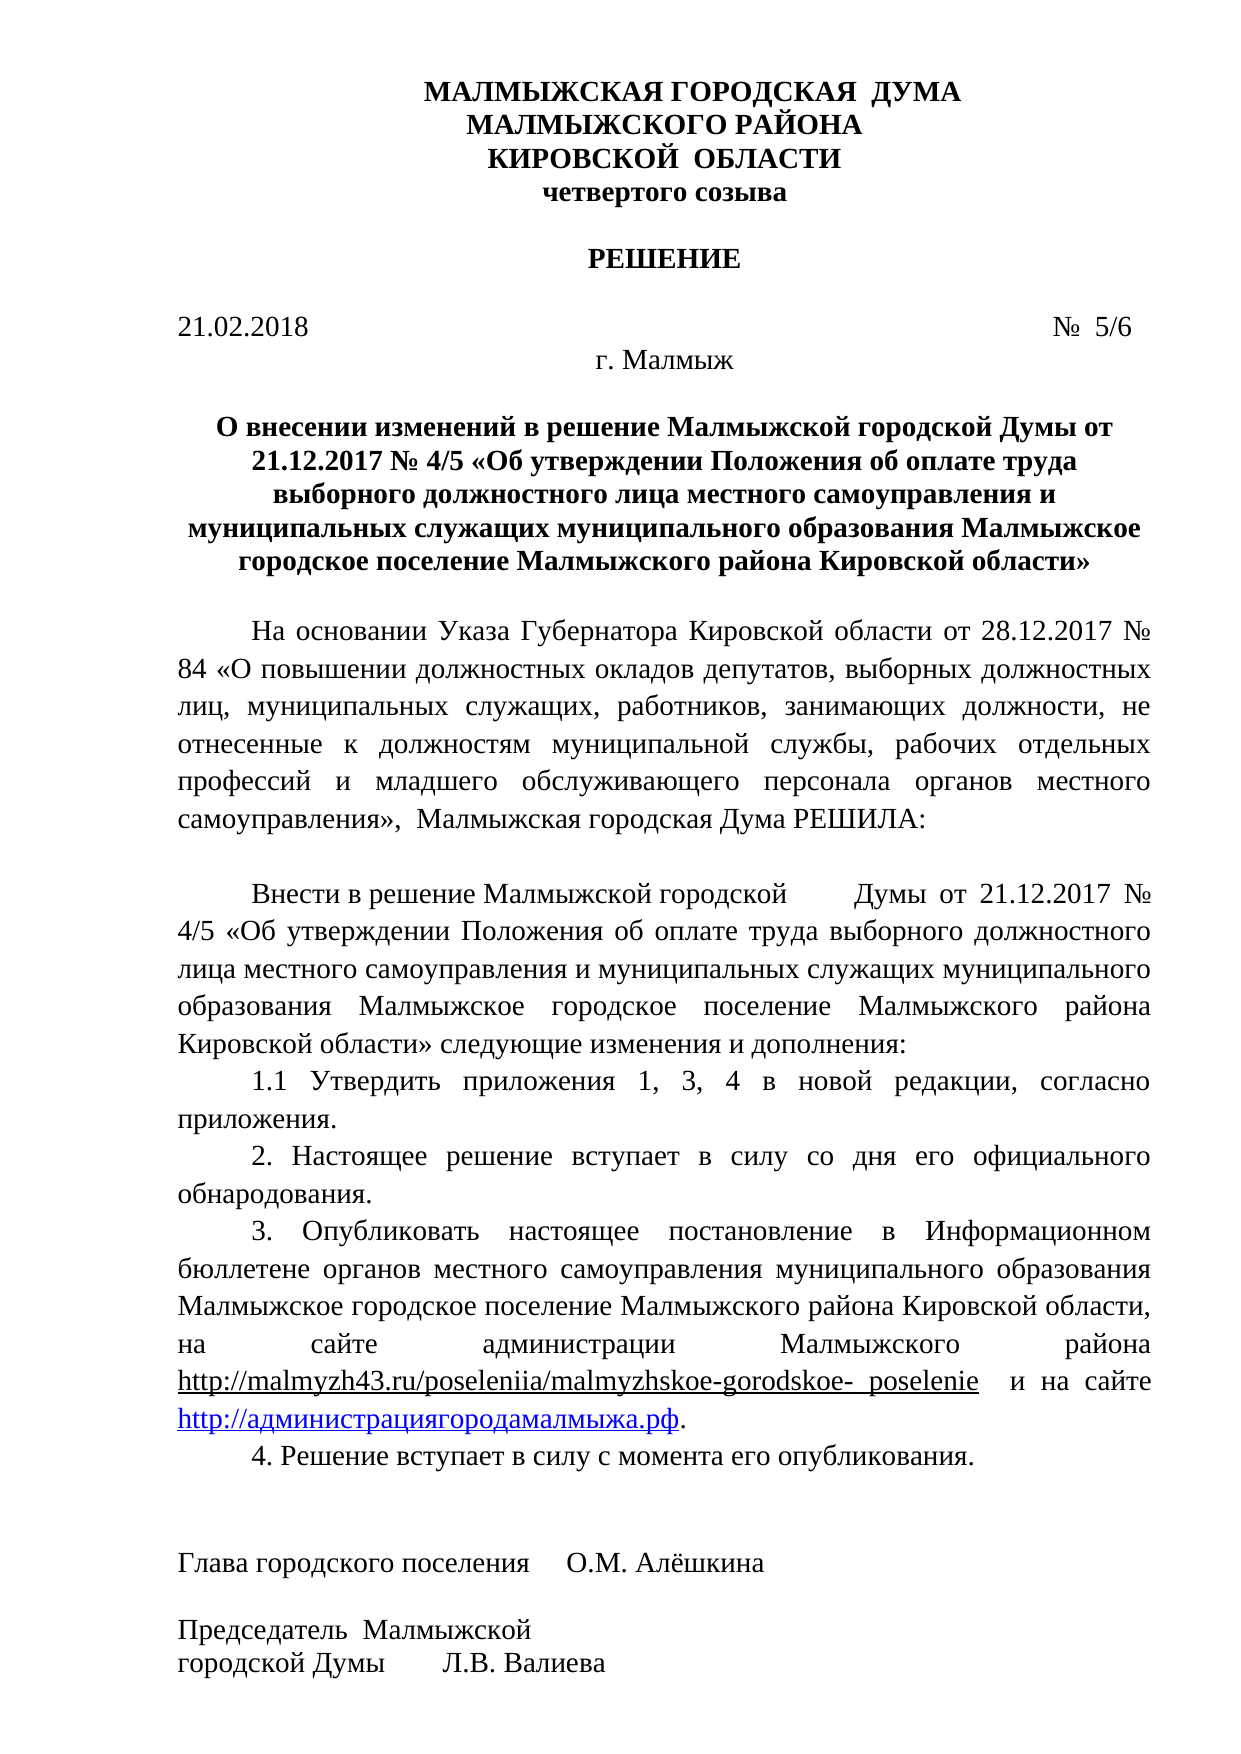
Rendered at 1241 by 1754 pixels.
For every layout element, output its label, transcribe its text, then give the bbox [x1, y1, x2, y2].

text 4. Решение вступает в силу с момента его опубликования. [177, 1436, 1152, 1473]
text РЕШЕНИЕ [177, 242, 1152, 275]
text КИРОВСКОЙ ОБЛАСТИ [177, 141, 1152, 174]
text МАЛМЫЖСКАЯ ГОРОДСКАЯ ДУМА [177, 74, 1152, 107]
text 3. Опубликовать настоящее постановление в Информационном бюллетене органов местного самоуправления муниципального образования Малмыжское городское поселение Малмыжского района Кировской области, на сайте администрации Малмыжского района http://malmyzh43.ru/poseleniia/malmyzhskoe-gorodskoe- poselenie и на сайте http://администрациягородамалмыжа.рф. [177, 1211, 1152, 1436]
text 21.02.2018 № 5/6 [177, 309, 1152, 342]
text Председатель Малмыжской [177, 1612, 1152, 1646]
text МАЛМЫЖСКОГО РАЙОНА [177, 107, 1152, 141]
text Глава городского поселения О.М. Алёшкина [177, 1545, 1152, 1578]
text г. Малмыж [177, 342, 1152, 376]
text Внести в решение Малмыжской городской Думы от 21.12.2017 № 4/5 «Об утверждении Положения об оплате труда выборного должностного лица местного самоуправления и муниципальных служащих муниципального образования Малмыжское городское поселение Малмыжского района Кировской области» следующие изменения и дополнения: [177, 873, 1152, 1061]
text На основании Указа Губернатора Кировской области от 28.12.2017 № 84 «О повышении должностных окладов депутатов, выборных должностных лиц, муниципальных служащих, работников, занимающих должности, не отнесенные к должностям муниципальной службы, рабочих отдельных профессий и младшего обслуживающего персонала органов местного самоуправления», Малмыжская городская Дума РЕШИЛА: [177, 611, 1152, 836]
text 2. Настоящее решение вступает в силу со дня его официального обнародования. [177, 1136, 1152, 1211]
text четвертого созыва [177, 174, 1152, 208]
text О внесении изменений в решение Малмыжской городской Думы от 21.12.2017 № 4/5 «Об утверждении Положения об оплате труда выборного должностного лица местного самоуправления и муниципальных служащих муниципального образования Малмыжское городское поселение Малмыжского района Кировской области» [177, 409, 1152, 577]
text 1.1 Утвердить приложения 1, 3, 4 в новой редакции, согласно приложения. [177, 1061, 1152, 1136]
text городской Думы Л.В. Валиева [177, 1646, 1152, 1679]
